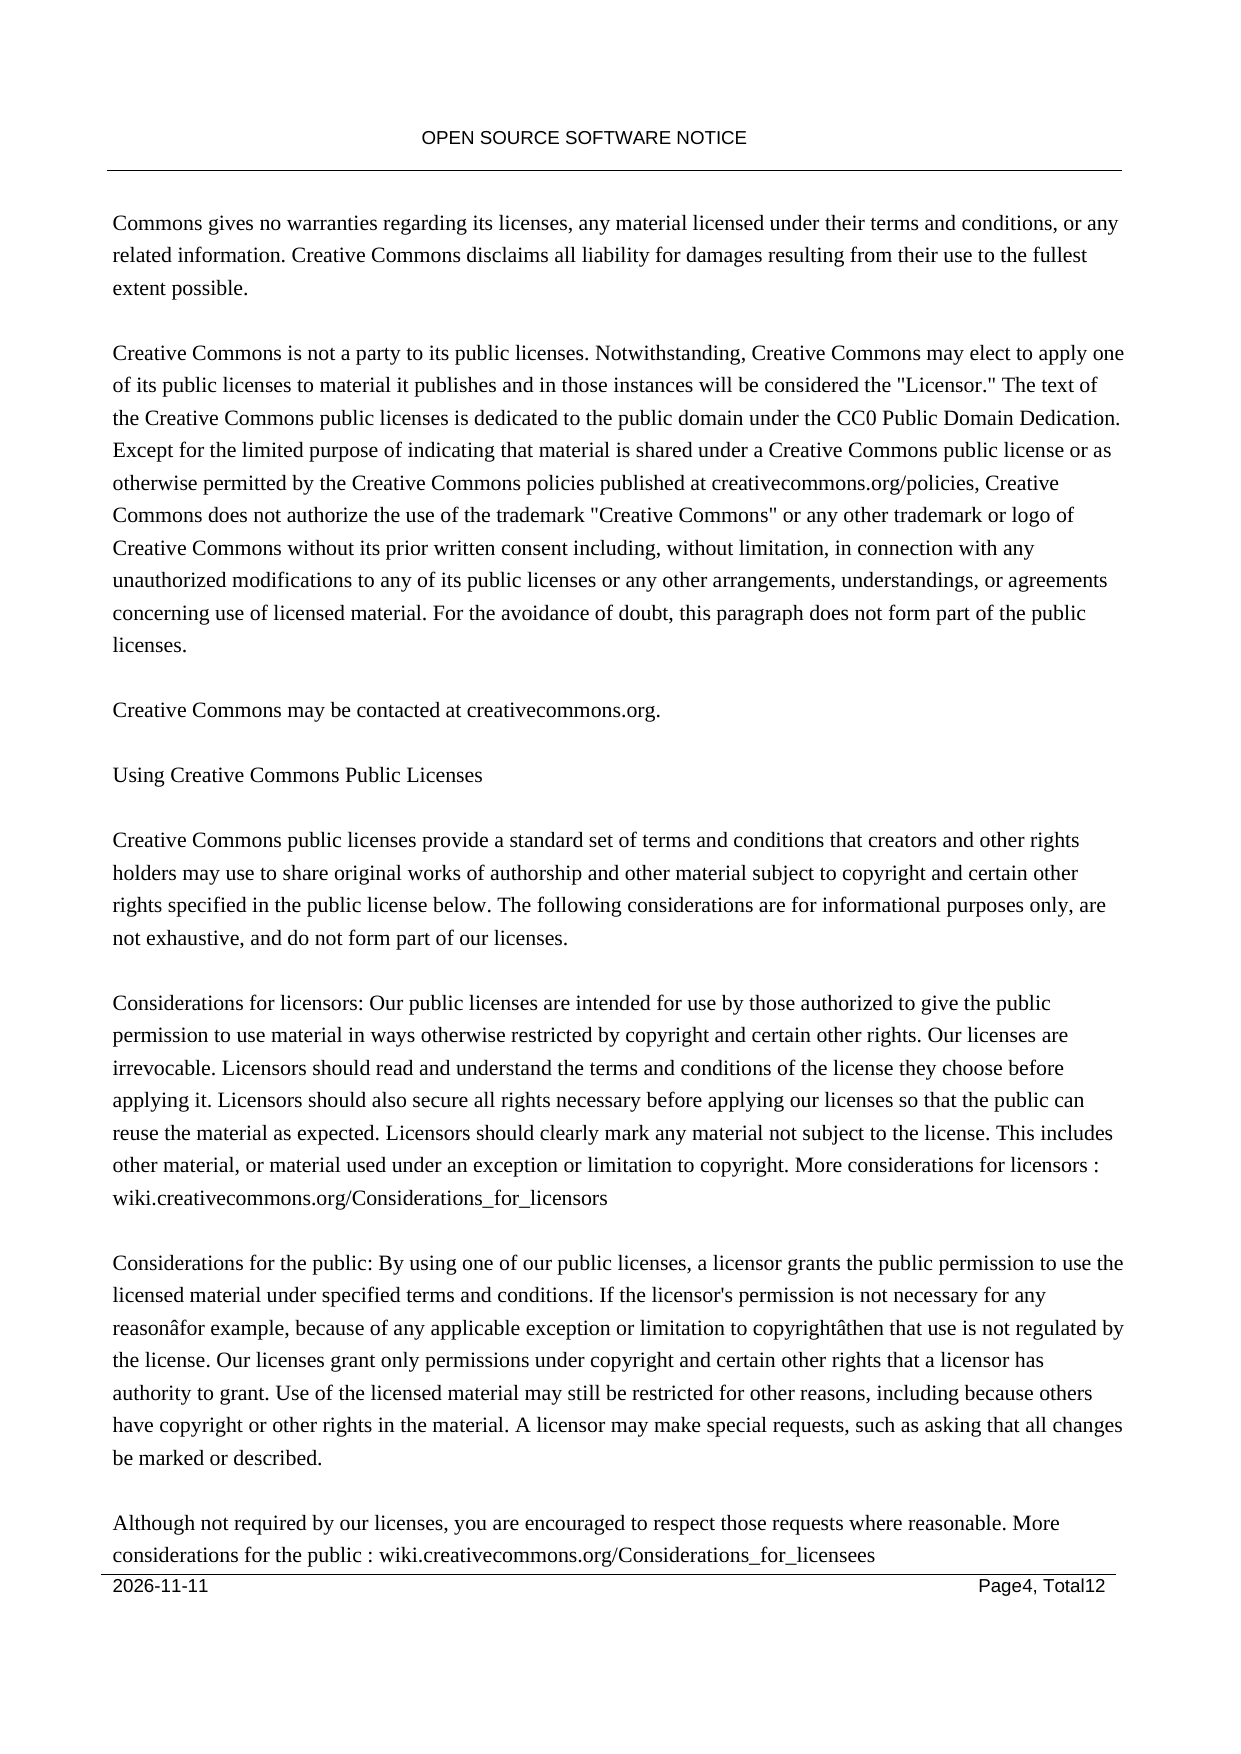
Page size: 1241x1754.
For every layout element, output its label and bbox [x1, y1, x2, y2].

text [112, 206, 1128, 1571]
